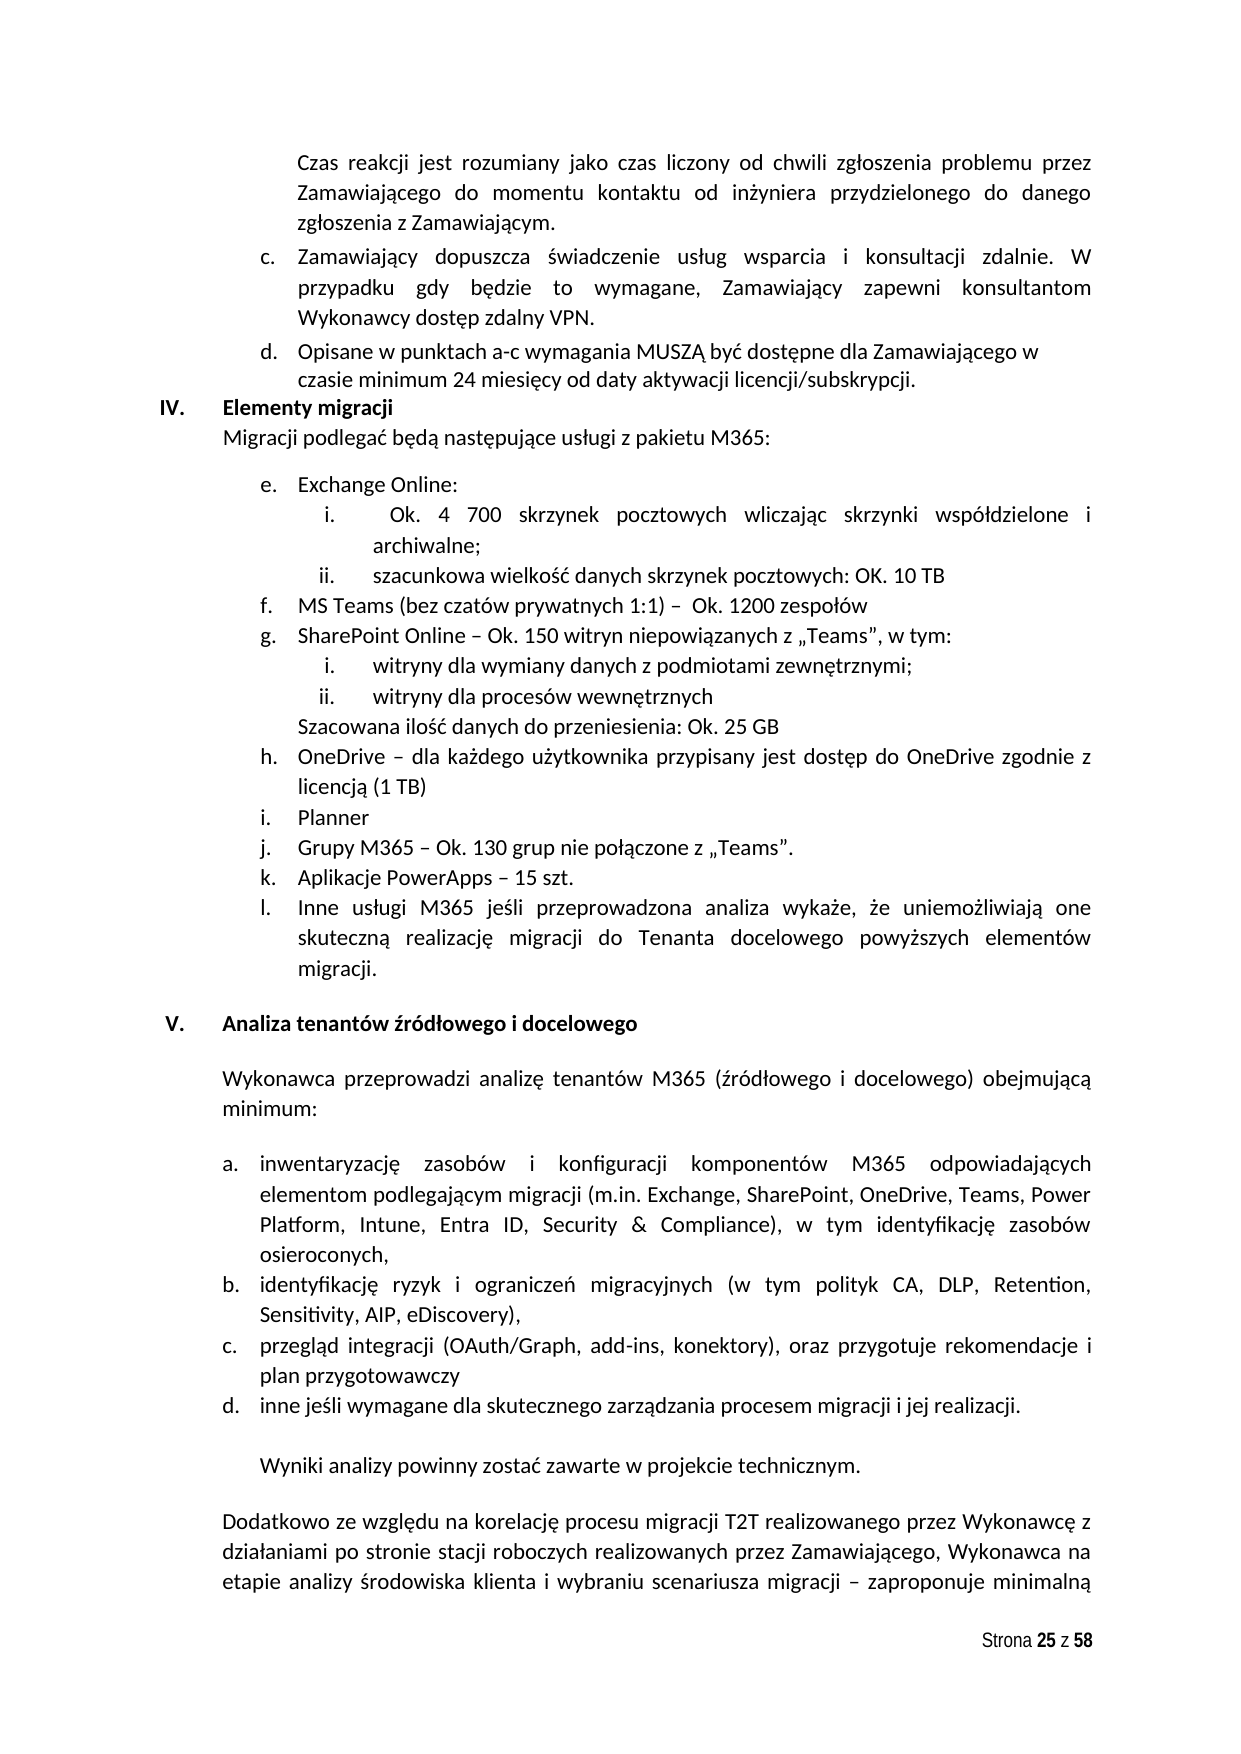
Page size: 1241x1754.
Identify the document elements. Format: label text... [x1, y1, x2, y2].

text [222, 1507, 1093, 1595]
list Zamawiający dopuszcza świadczenie usług wsparcia i konsultacji zdalnie. W przypadku gdy będzie to wymagane, Zamawiający zapewni konsultantom Wykonawcy dostęp zdalny VPN. [260, 242, 1093, 331]
list SharePoint Online – Ok. 150 witryn niepowiązanych z „Teams”, w tym: [260, 621, 1093, 649]
text Migracji podlegać będą następujące usługi z pakietu M365: [149, 423, 1093, 451]
list Analiza tenantów źródłowego i docelowego [185, 1009, 1093, 1037]
text Wykonawca przeprowadzi analizę tenantów M365 (źródłowego i docelowego) obejmującą minimum: [222, 1064, 1093, 1122]
list Wyniki analizy powinny zostać zawarte w projekcie technicznym. [259, 1452, 1093, 1479]
list inne jeśli wymagane dla skutecznego zarządzania procesem migracji i jej realizacji. [222, 1391, 1093, 1419]
list Exchange Online: [260, 470, 1093, 498]
list witryny dla wymiany danych z podmiotami zewnętrznymi; [335, 652, 1093, 679]
list przegląd integracji (OAuth/Graph, add-ins, konektory), oraz przygotuje rekomendacje i plan przygotowawczy [222, 1331, 1093, 1389]
list Elementy migracji [185, 393, 1093, 421]
list Aplikacje PowerApps – 15 szt. [260, 863, 1093, 891]
list Planner [260, 803, 1093, 831]
list identyfikację ryzyk i ograniczeń migracyjnych (w tym polityk CA, DLP, Retention, Sensitivity, AIP, eDiscovery), [222, 1270, 1093, 1328]
list szacunkowa wielkość danych skrzynek pocztowych: OK. 10 TB [335, 561, 1093, 589]
list Opisane w punktach a-c wymagania MUSZĄ być dostępne dla Zamawiającego w czasie minimum 24 miesięcy od daty aktywacji licencji/subskrypcji. [260, 337, 1093, 393]
text Czas reakcji jest rozumiany jako czas liczony od chwili zgłoszenia problemu przez Zamawiającego do momentu kontaktu od inżyniera przydzielonego do danego zgłoszenia z Zamawiającym. [297, 148, 1093, 236]
list Grupy M365 – Ok. 130 grup nie połączone z „Teams”. [260, 833, 1093, 861]
list inwentaryzację zasobów i konfiguracji komponentów M365 odpowiadających elementom podlegającym migracji (m.in. Exchange, SharePoint, OneDrive, Teams, Power Platform, Intune, Entra ID, Security & Compliance), w tym identyfikację zasobów osieroconych, [222, 1149, 1093, 1268]
list Inne usługi M365 jeśli przeprowadzona analiza wykaże, że uniemożliwiają one skuteczną realizację migracji do Tenanta docelowego powyższych elementów migracji. [260, 893, 1093, 982]
list witryny dla procesów wewnętrznych [335, 682, 1093, 710]
list Ok. 4 700 skrzynek pocztowych wliczając skrzynki współdzielone i archiwalne; [335, 501, 1093, 559]
text Szacowana ilość danych do przeniesienia: Ok. 25 GB [298, 712, 1093, 740]
list OneDrive – dla każdego użytkownika przypisany jest dostęp do OneDrive zgodnie z licencją (1 TB) [260, 742, 1093, 800]
list MS Teams (bez czatów prywatnych 1:1) – Ok. 1200 zespołów [260, 591, 1093, 619]
